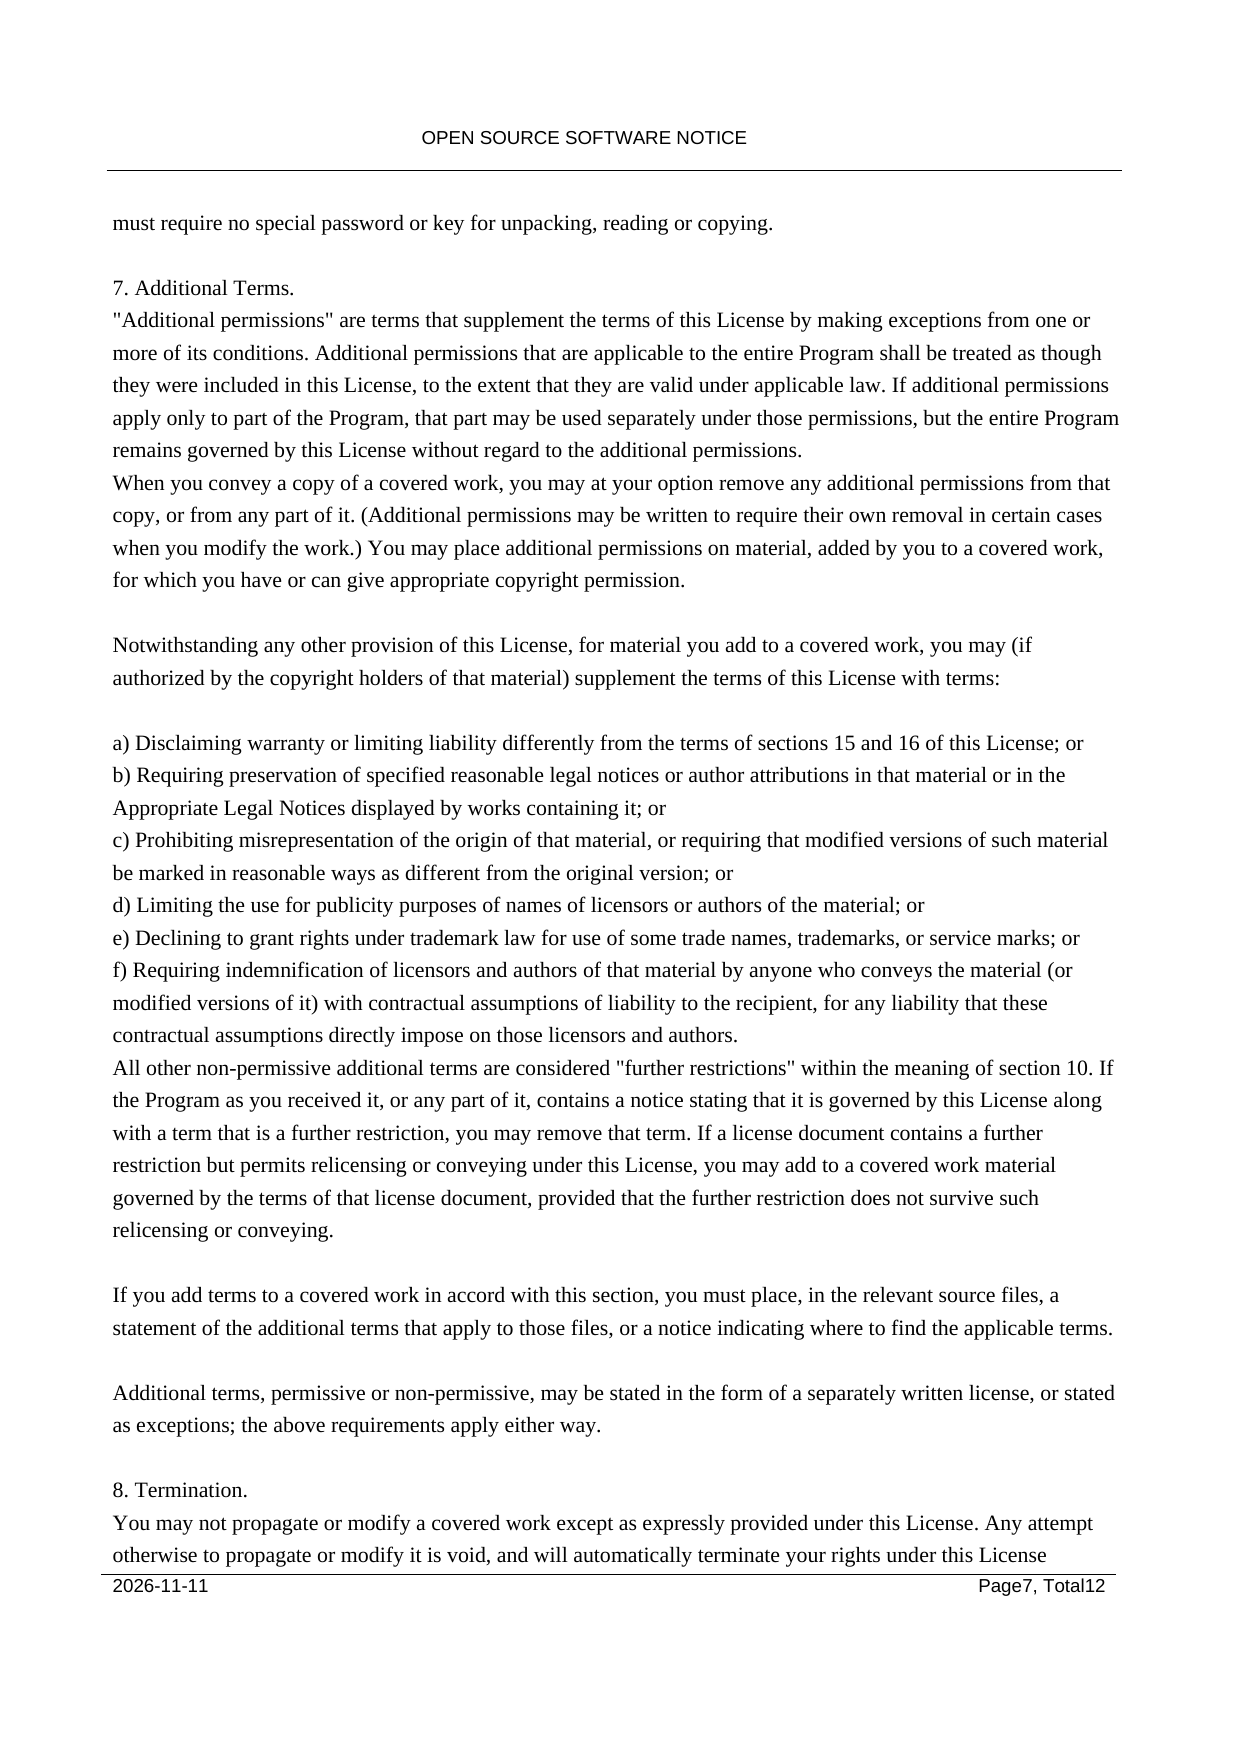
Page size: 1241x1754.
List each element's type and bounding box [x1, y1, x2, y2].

text [112, 206, 1128, 1571]
